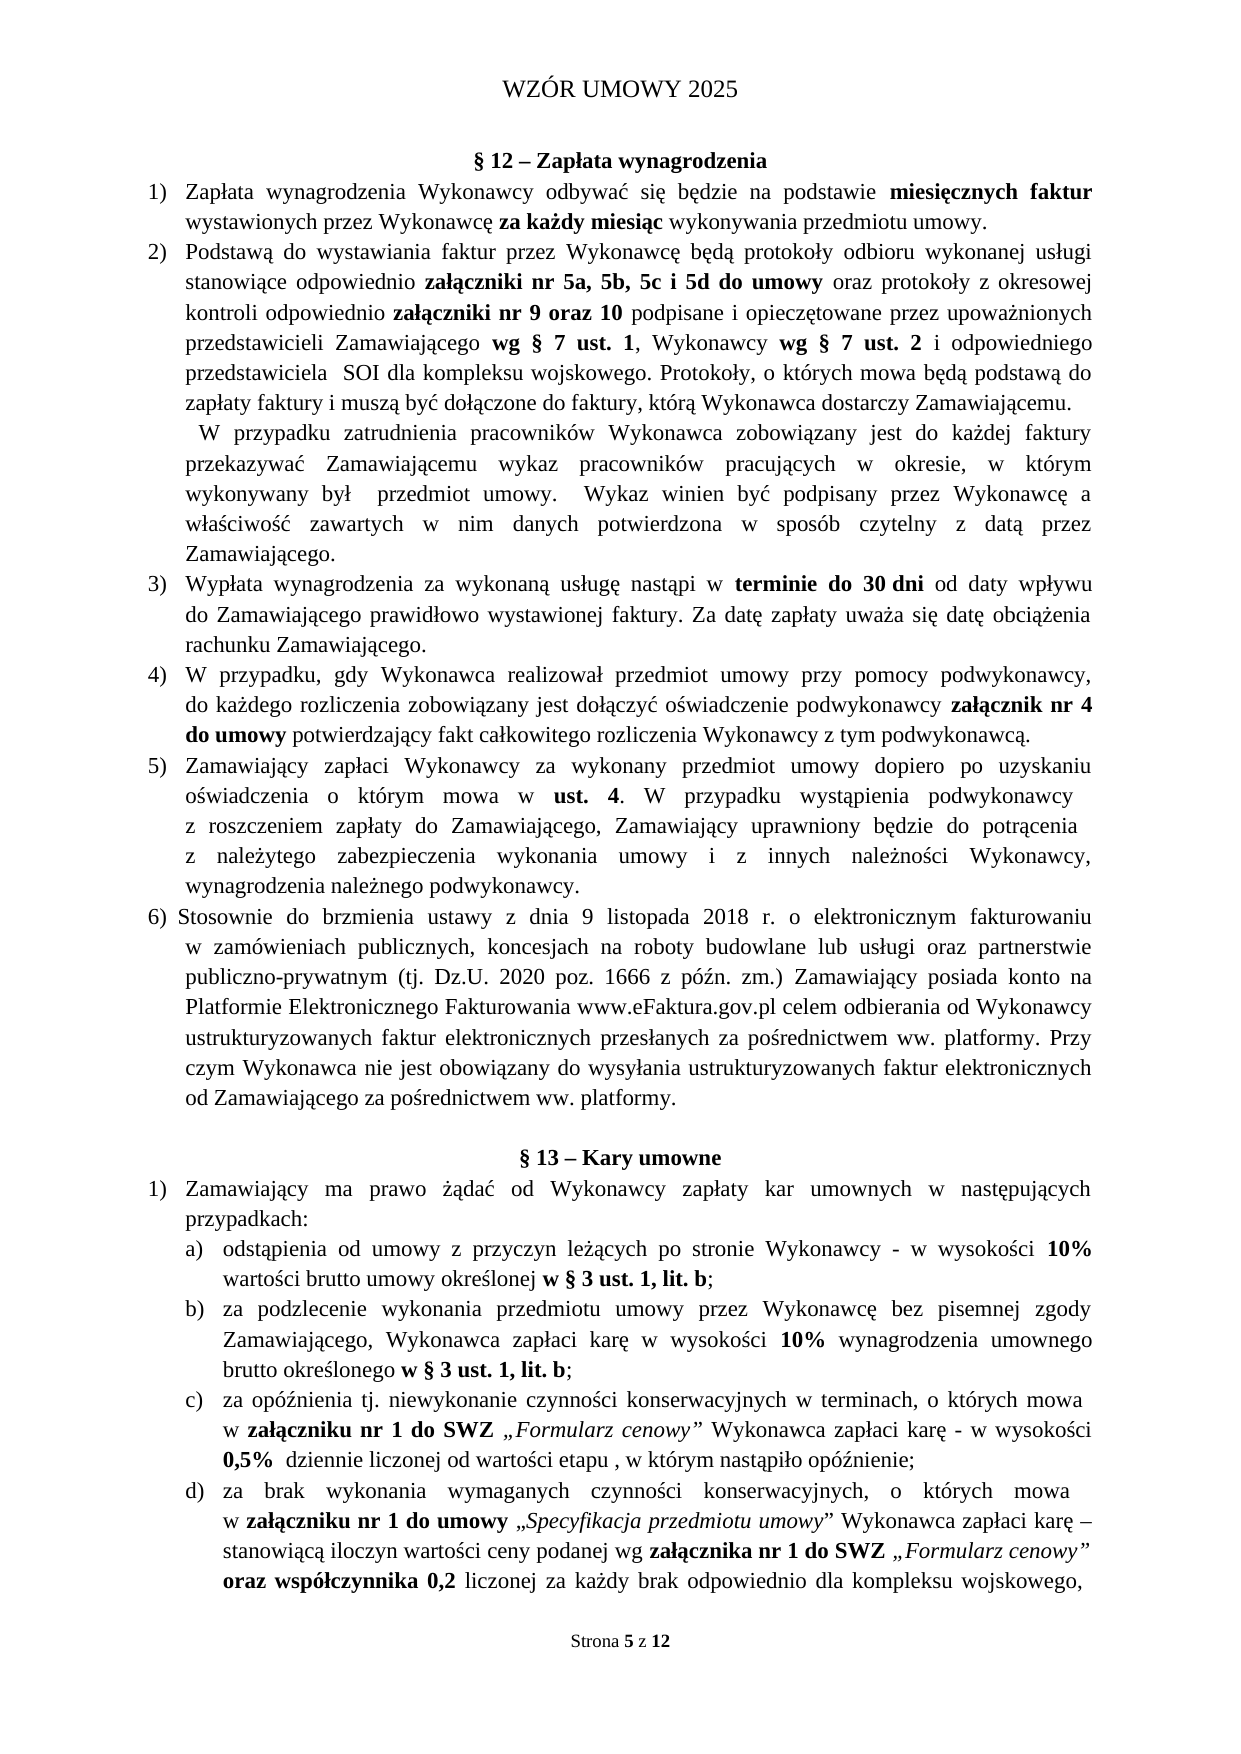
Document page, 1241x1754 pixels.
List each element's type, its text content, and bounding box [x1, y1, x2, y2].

list Zamawiający ma prawo żądać od Wykonawcy zapłaty kar umownych w następujących przypadkach: [148, 1175, 1093, 1231]
list Stosownie do brzmienia ustawy z dnia 9 listopada 2018 r. o elektronicznym fakturowaniu w zamówieniach publicznych, koncesjach na roboty budowlane lub usługi oraz partnerstwie publiczno-prywatnym (tj. Dz.U. 2020 poz. 1666 z późn. zm.) Zamawiający posiada konto na Platformie Elektronicznego Fakturowania www.eFaktura.gov.pl celem odbierania od Wykonawcy ustrukturyzowanych faktur elektronicznych przesłanych za pośrednictwem ww. platformy. Przy czym Wykonawca nie jest obowiązany do wysyłania ustrukturyzowanych faktur elektronicznych od Zamawiającego za pośrednictwem ww. platformy. [148, 903, 1093, 1110]
list Zamawiający zapłaci Wykonawcy za wykonany przedmiot umowy dopiero po uzyskaniu oświadczenia o którym mowa w ust. 4. W przypadku wystąpienia podwykonawcy z roszczeniem zapłaty do Zamawiającego, Zamawiający uprawniony będzie do potrącenia z należytego zabezpieczenia wykonania umowy i z innych należności Wykonawcy, wynagrodzenia należnego podwykonawcy. [148, 752, 1093, 899]
text § 12 – Zapłata wynagrodzenia [148, 148, 1093, 174]
list Zapłata wynagrodzenia Wykonawcy odbywać się będzie na podstawie miesięcznych faktur wystawionych przez Wykonawcę za każdy miesiąc wykonywania przedmiotu umowy. [148, 178, 1093, 234]
list W przypadku, gdy Wykonawca realizował przedmiot umowy przy pomocy podwykonawcy, do każdego rozliczenia zobowiązany jest dołączyć oświadczenie podwykonawcy załącznik nr 4 do umowy potwierdzający fakt całkowitego rozliczenia Wykonawcy z tym podwykonawcą. [148, 661, 1093, 748]
list Podstawą do wystawiania faktur przez Wykonawcę będą protokoły odbioru wykonanej usługi stanowiące odpowiednio załączniki nr 5a, 5b, 5c i 5d do umowy oraz protokoły z okresowej kontroli odpowiednio załączniki nr 9 oraz 10 podpisane i opieczętowane przez upoważnionych przedstawicieli Zamawiającego wg § 7 ust. 1, Wykonawcy wg § 7 ust. 2 i odpowiedniego przedstawiciela SOI dla kompleksu wojskowego. Protokoły, o których mowa będą podstawą do zapłaty faktury i muszą być dołączone do faktury, którą Wykonawca dostarczy Zamawiającemu. [148, 238, 1093, 416]
list odstąpienia od umowy z przyczyn leżących po stronie Wykonawcy - w wysokości 10% wartości brutto umowy określonej w § 3 ust. 1, lit. b; [185, 1235, 1093, 1292]
list Wypłata wynagrodzenia za wykonaną usługę nastąpi w terminie do 30 dni od daty wpływu do Zamawiającego prawidłowo wystawionej faktury. Za datę zapłaty uważa się datę obciążenia rachunku Zamawiającego. [148, 571, 1093, 657]
list za opóźnienia tj. niewykonanie czynności konserwacyjnych w terminach, o których mowa w załączniku nr 1 do SWZ „Formularz cenowy” Wykonawca zapłaci karę - w wysokości 0,5% dziennie liczonej od wartości etapu , w którym nastąpiło opóźnienie; [185, 1386, 1093, 1473]
list za podzlecenie wykonania przedmiotu umowy przez Wykonawcę bez pisemnej zgody Zamawiającego, Wykonawca zapłaci karę w wysokości 10% wynagrodzenia umownego brutto określonego w § 3 ust. 1, lit. b; [185, 1296, 1093, 1382]
list W przypadku zatrudnienia pracowników Wykonawca zobowiązany jest do każdej faktury przekazywać Zamawiającemu wykaz pracowników pracujących w okresie, w którym wykonywany był przedmiot umowy. Wykaz winien być podpisany przez Wykonawcę a właściwość zawartych w nim danych potwierdzona w sposób czytelny z datą przez Zamawiającego. [185, 419, 1093, 567]
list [185, 1477, 1093, 1594]
text § 13 – Kary umowne [148, 1144, 1093, 1171]
